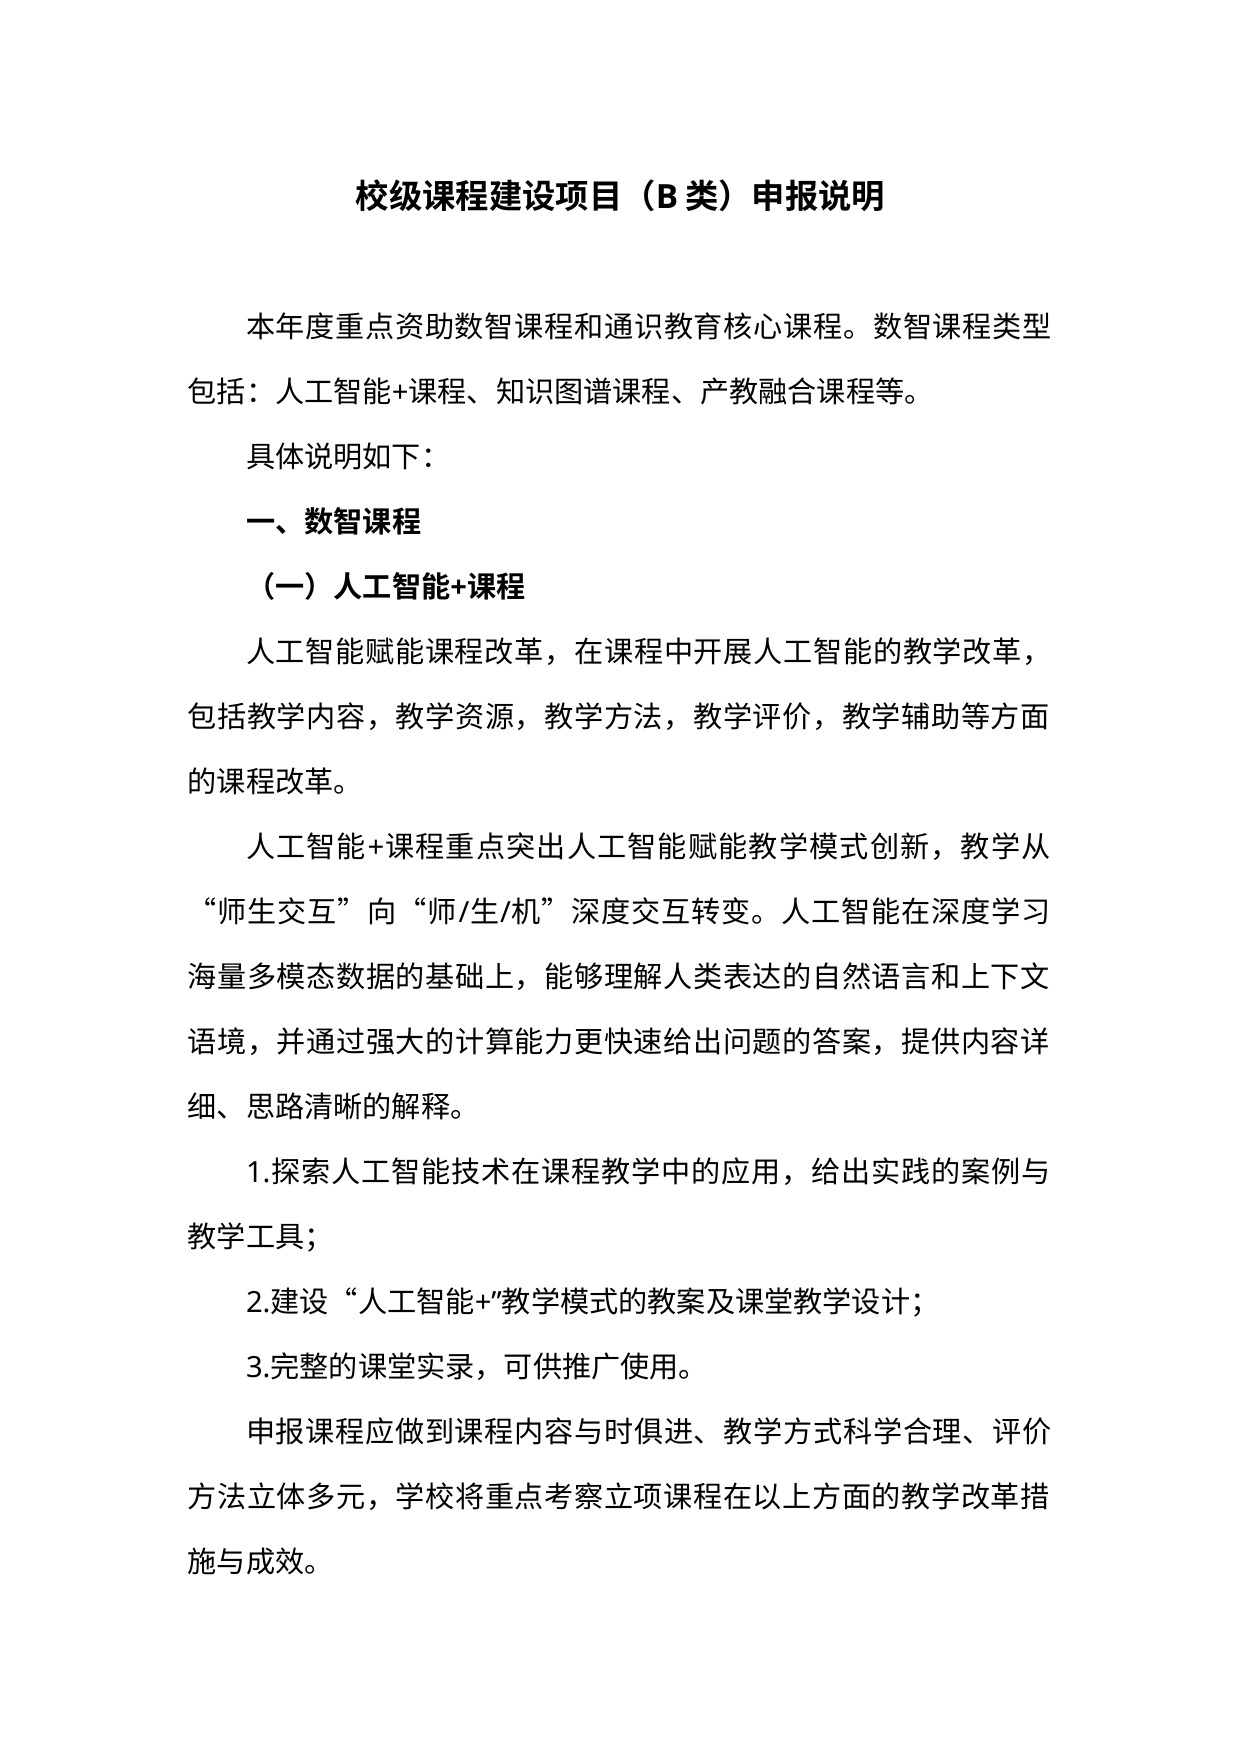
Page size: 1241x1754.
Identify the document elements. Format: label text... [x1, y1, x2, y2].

text 一、数智课程 [187, 487, 1053, 552]
text 申报课程应做到课程内容与时俱进、教学方式科学合理、评价方法立体多元，学校将重点考察立项课程在以上方面的教学改革措施与成效。 [187, 1397, 1053, 1592]
text 2.建设“人工智能+”教学模式的教案及课堂教学设计； [187, 1267, 1053, 1332]
text 本年度重点资助数智课程和通识教育核心课程。数智课程类型包括：人工智能+课程、知识图谱课程、产教融合课程等。 [187, 292, 1053, 422]
text 具体说明如下： [187, 422, 1053, 487]
text 人工智能赋能课程改革，在课程中开展人工智能的教学改革，包括教学内容，教学资源，教学方法，教学评价，教学辅助等方面的课程改革。 [187, 617, 1053, 812]
text （一）人工智能+课程 [187, 552, 1053, 617]
text 人工智能+课程重点突出人工智能赋能教学模式创新，教学从“师生交互”向“师/生/机”深度交互转变。人工智能在深度学习海量多模态数据的基础上，能够理解人类表达的自然语言和上下文语境，并通过强大的计算能力更快速给出问题的答案，提供内容详细、思路清晰的解释。 [187, 812, 1053, 1137]
text 1.探索人工智能技术在课程教学中的应用，给出实践的案例与教学工具； [187, 1137, 1053, 1267]
text 校级课程建设项目（B类）申报说明 [187, 162, 1053, 227]
text 3.完整的课堂实录，可供推广使用。 [187, 1332, 1053, 1397]
